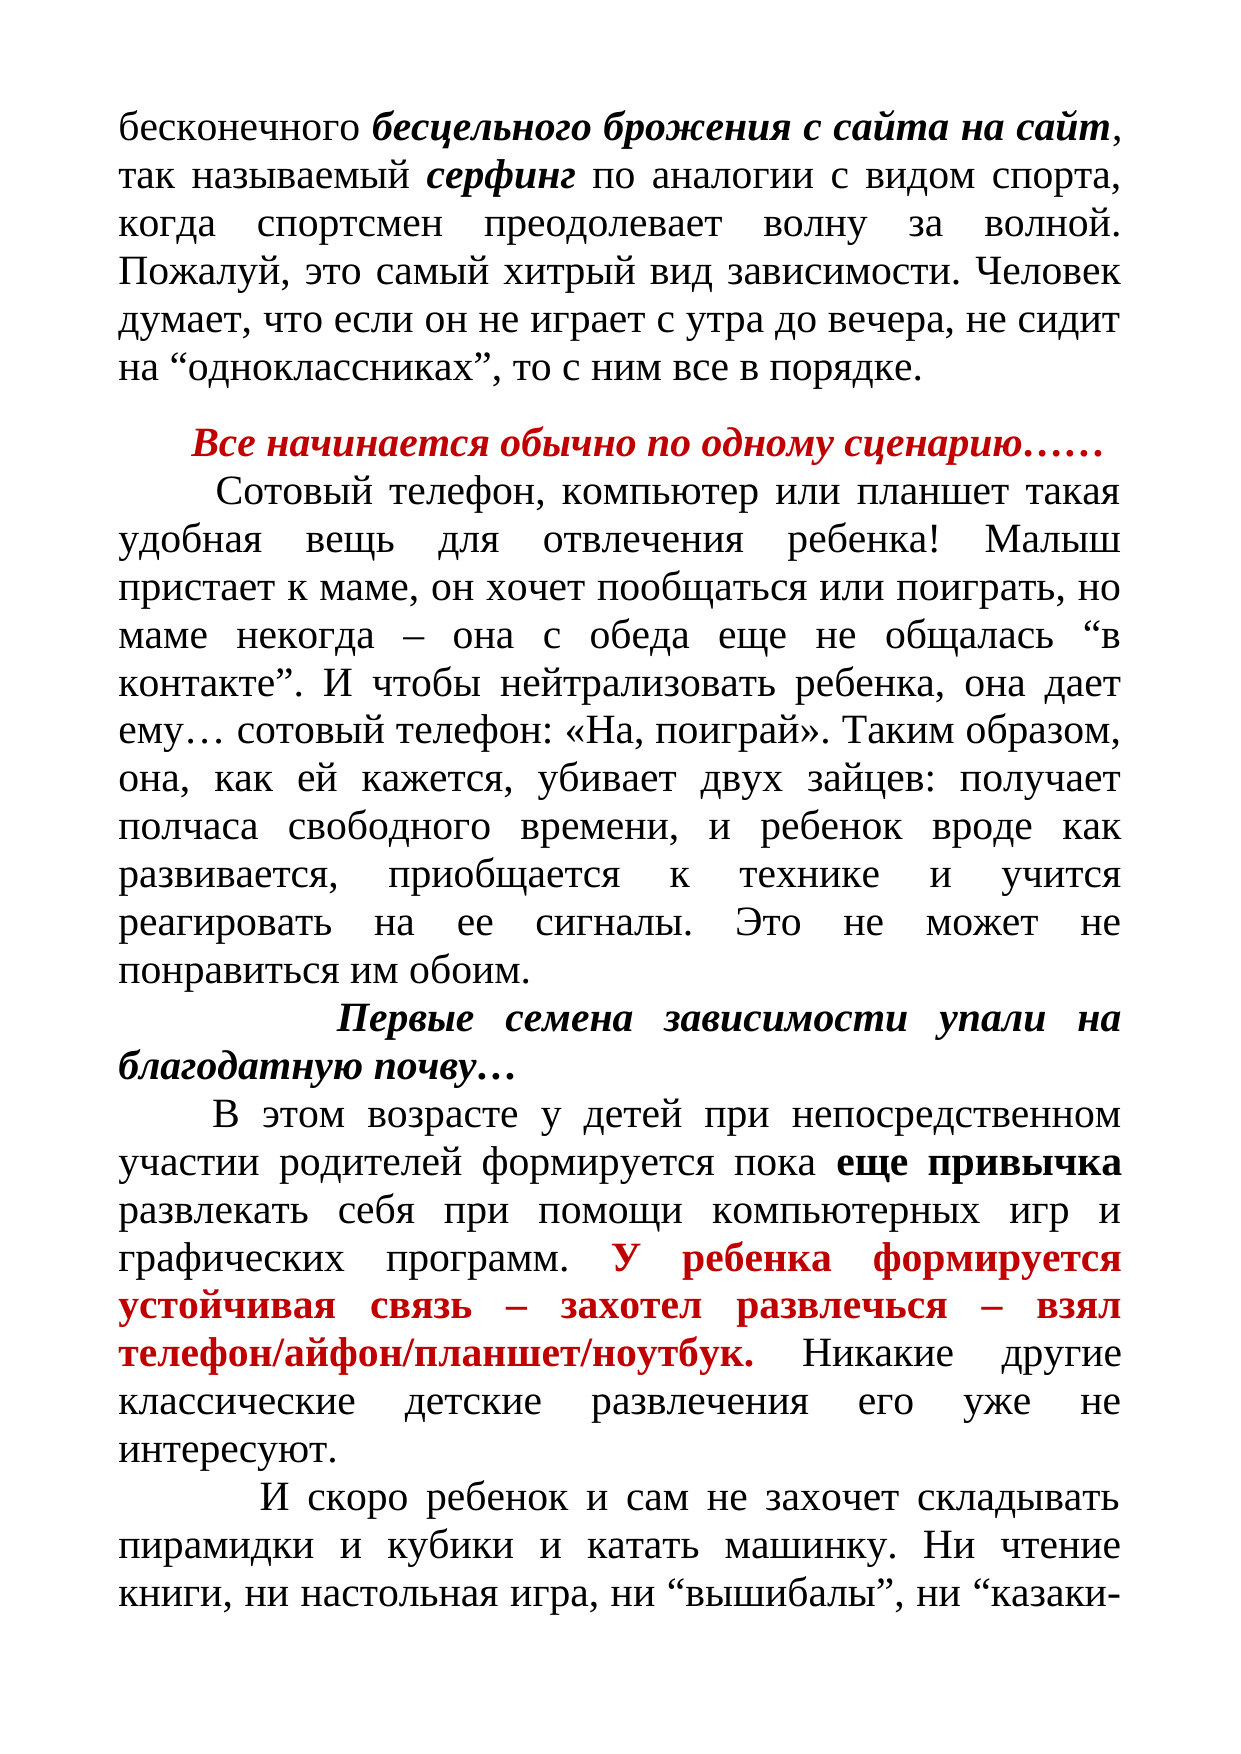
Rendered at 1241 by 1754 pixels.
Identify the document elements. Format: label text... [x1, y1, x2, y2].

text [118, 1472, 1122, 1615]
text Все начинается обычно по одному сценарию…… [118, 417, 1122, 465]
text Первые семена зависимости упали на благодатную почву… [118, 992, 1122, 1088]
text В этом возрасте у детей при непосредственном участии родителей формируется пока еще привычка развлекать себя при помощи компьютерных игр и графических программ. У ребенка формируется устойчивая связь – захотел развлечься – взял телефон/айфон/планшет/ноутбук. Никакие другие классические детские развлечения его уже не интересуют. [118, 1088, 1122, 1472]
text Сотовый телефон, компьютер или планшет такая удобная вещь для отвлечения ребенка! Малыш пристает к маме, он хочет пообщаться или поиграть, но маме некогда – она с обеда еще не общалась “в контакте”. И чтобы нейтрализовать ребенка, она дает ему… сотовый телефон: «На, поиграй». Таким образом, она, как ей кажется, убивает двух зайцев: получает полчаса свободного времени, и ребенок вроде как развивается, приобщается к технике и учится реагировать на ее сигналы. Это не может не понравиться им обоим. [118, 465, 1122, 992]
